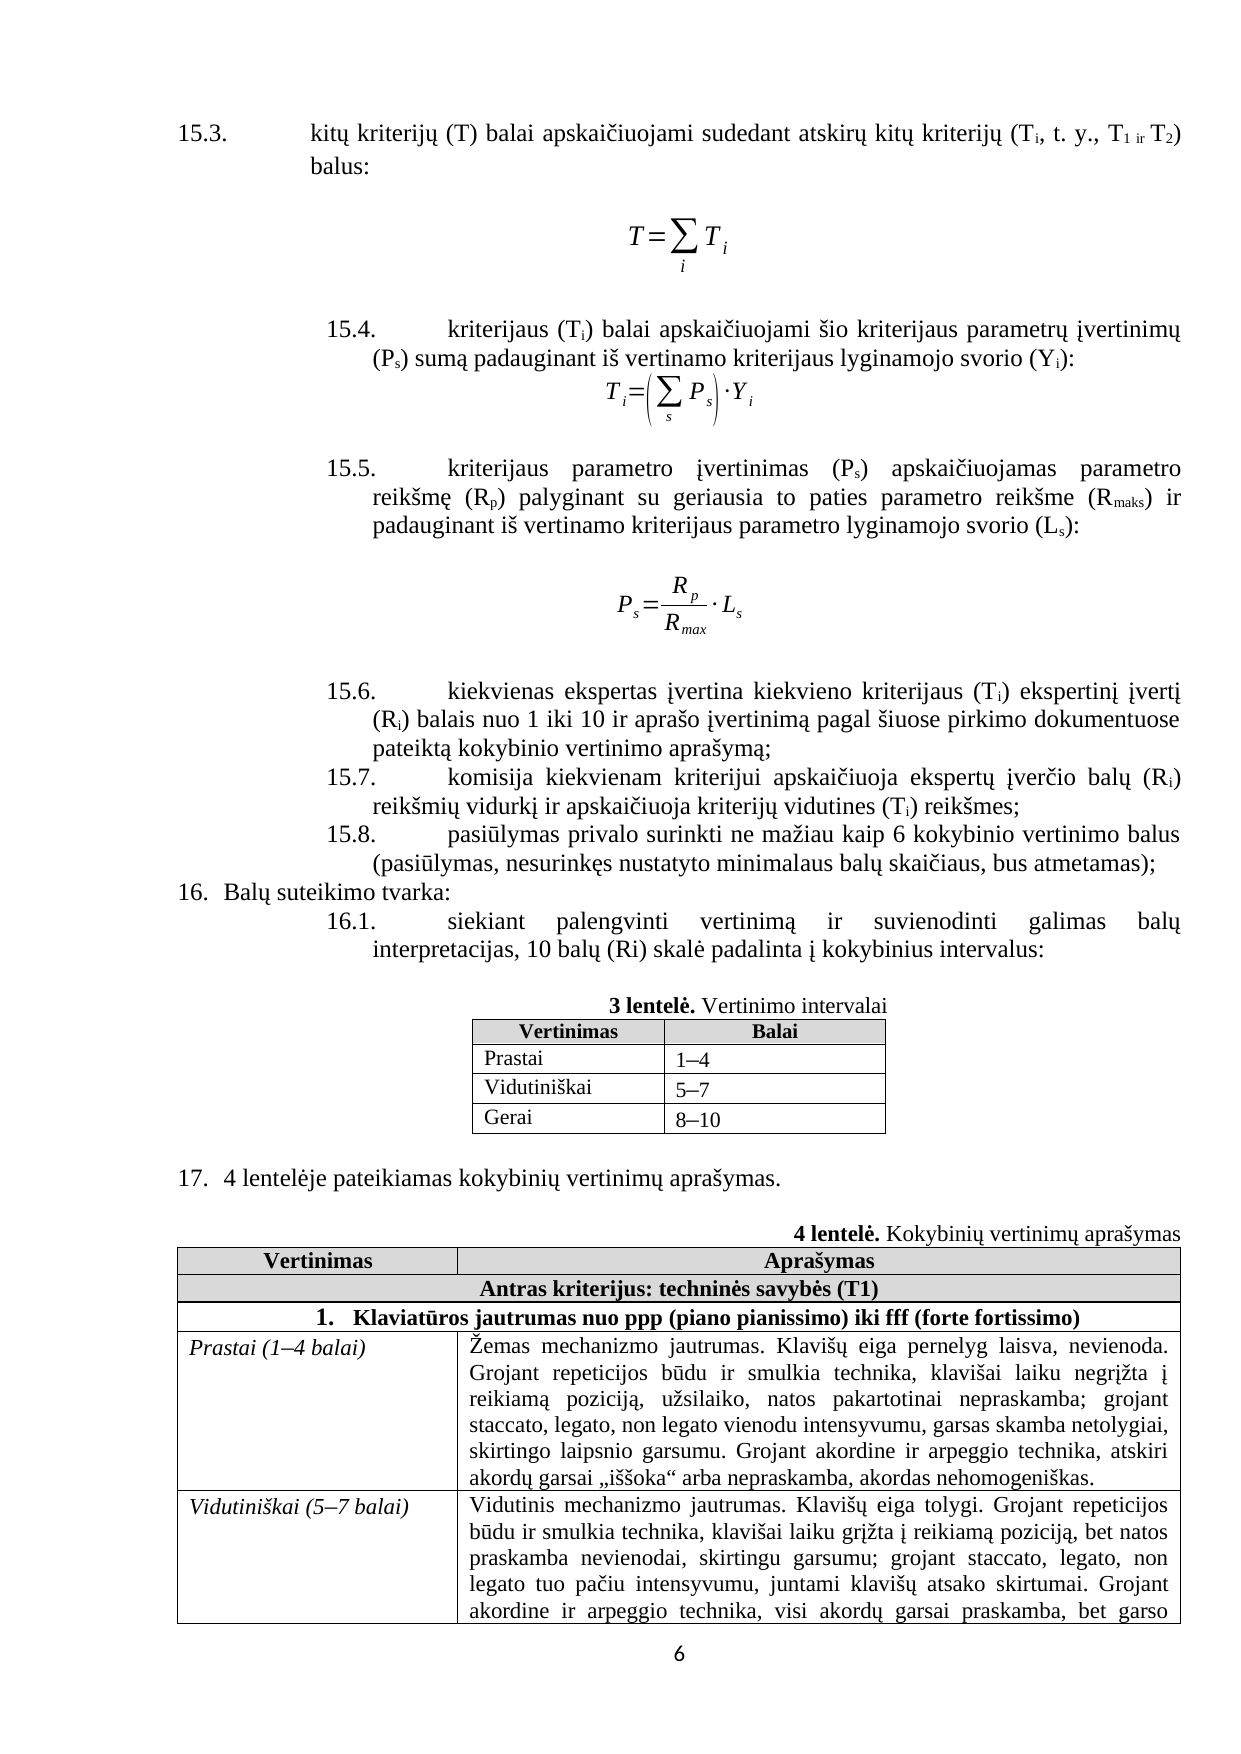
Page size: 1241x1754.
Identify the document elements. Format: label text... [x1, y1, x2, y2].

list pasiūlymas privalo surinkti ne mažiau kaip 6 kokybinio vertinimo balus (pasiūlymas, nesurinkęs nustatyto minimalaus balų skaičiaus, bus atmetamas); [326, 819, 1181, 877]
table_cell Antras kriterijus: techninės savybės (T1) [178, 1275, 1180, 1301]
list komisija kiekvienam kriterijui apskaičiuoja ekspertų įverčio balų (Ri) reikšmių vidurkį ir apskaičiuoja kriterijų vidutines (Ti) reikšmes; [326, 762, 1181, 819]
table_cell Vidutiniškai [473, 1074, 664, 1103]
table_header Vertinimas [178, 1248, 457, 1274]
list kiekvienas ekspertas įvertina kiekvieno kriterijaus (Ti) ekspertinį įvertį (Ri) balais nuo 1 iki 10 ir aprašo įvertinimą pagal šiuose pirkimo dokumentuose pateiktą kokybinio vertinimo aprašymą; [326, 676, 1181, 762]
table_cell Klaviatūros jautrumas nuo ppp (piano pianissimo) iki fff (forte fortissimo) [178, 1303, 1180, 1331]
list kriterijaus (Ti) balai apskaičiuojami šio kriterijaus parametrų įvertinimų (Ps) sumą padauginant iš vertinamo kriterijaus lyginamojo svorio (Yi): [326, 314, 1181, 372]
table_header Aprašymas [458, 1248, 1180, 1274]
list Balų suteikimo tvarka: [177, 877, 1181, 906]
list siekiant palengvinti vertinimą ir suvienodinti galimas balų interpretacijas, 10 balų (Ri) skalė padalinta į kokybinius intervalus: [326, 906, 1181, 963]
table_header Vertinimas [473, 1020, 664, 1043]
table_cell 5–7 [665, 1074, 885, 1103]
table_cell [458, 1491, 1180, 1623]
table_cell Prastai (1–4 balai) [178, 1332, 457, 1490]
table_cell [178, 1491, 457, 1623]
table_cell Prastai [473, 1045, 664, 1073]
list kitų kriterijų (T) balai apskaičiuojami sudedant atskirų kitų kriterijų (Ti, t. y., T1 ir T2) balus: [177, 118, 1181, 180]
list 3 lentelė. Vertinimo intervalai [251, 992, 1181, 1018]
list 4 lentelėje pateikiamas kokybinių vertinimų aprašymas. [177, 1163, 1181, 1191]
table_cell Gerai [473, 1104, 664, 1133]
table_cell Žemas mechanizmo jautrumas. Klavišų eiga pernelyg laisva, nevienoda. Grojant repeticijos būdu ir smulkia technika, klavišai laiku negrįžta į reikiamą poziciją, užsilaiko, natos pakartotinai nepraskamba; grojant staccato, legato, non legato vienodu intensyvumu, garsas skamba netolygiai, skirtingo laipsnio garsumu. Grojant akordine ir arpeggio technika, atskiri akordų garsai „iššoka“ arba nepraskamba, akordas nehomogeniškas. [458, 1332, 1180, 1490]
table_header Balai [665, 1020, 885, 1043]
list kriterijaus parametro įvertinimas (Ps) apskaičiuojamas parametro reikšmę (Rp) palyginant su geriausia to paties parametro reikšme (Rmaks) ir padauginant iš vertinamo kriterijaus parametro lyginamojo svorio (Ls): [326, 453, 1181, 539]
table_cell 1–4 [665, 1045, 885, 1073]
list 4 lentelė. Kokybinių vertinimų aprašymas [251, 1220, 1181, 1247]
table_cell 8–10 [665, 1104, 885, 1133]
